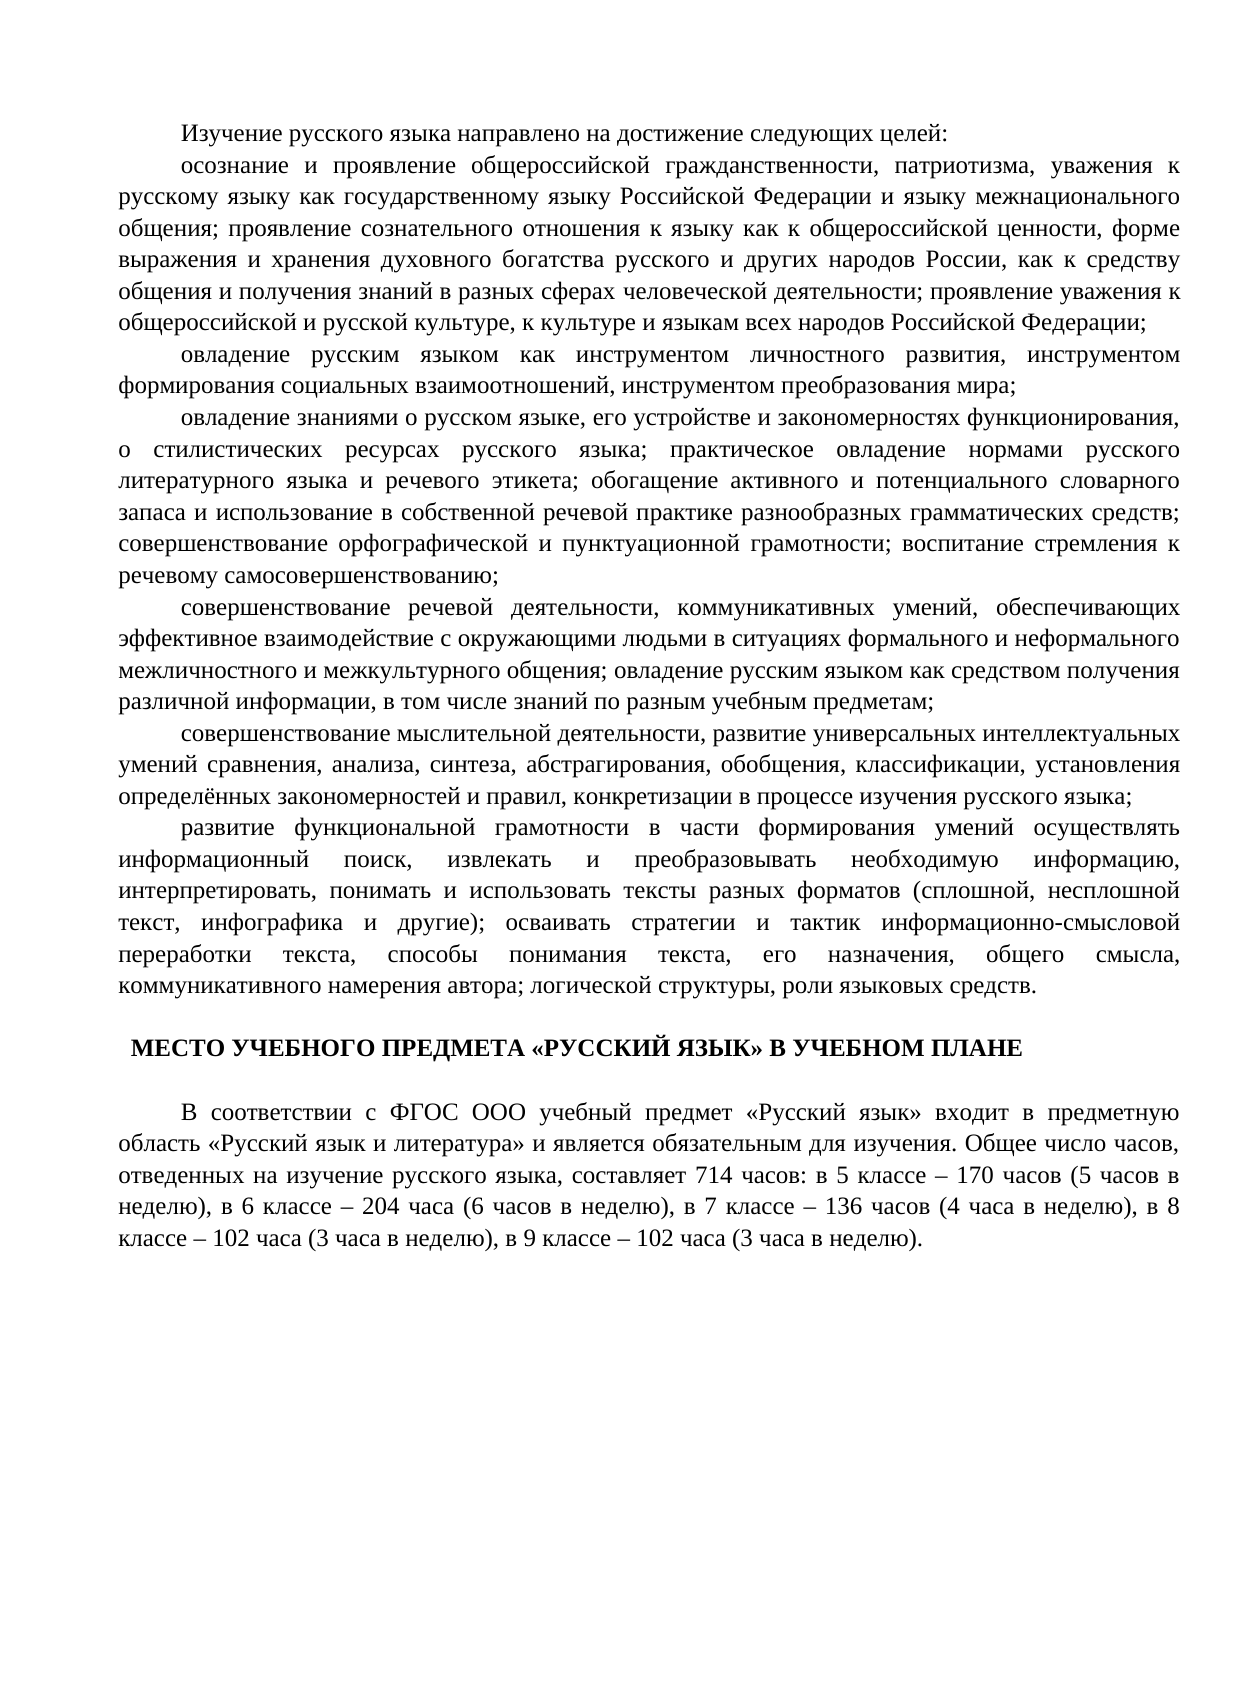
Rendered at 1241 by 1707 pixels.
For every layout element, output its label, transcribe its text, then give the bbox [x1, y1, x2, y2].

text МЕСТО УЧЕБНОГО ПРЕДМЕТА «РУССКИЙ ЯЗЫК» В УЧЕБНОМ ПЛАНЕ [131, 1033, 1181, 1062]
text овладение русским языком как инструментом личностного развития, инструментом формирования социальных взаимоотношений, инструментом преобразования мира; [118, 339, 1181, 399]
text совершенствование мыслительной деятельности, развитие универсальных интеллектуальных умений сравнения, анализа, синтеза, абстрагирования, обобщения, классификации, установления определённых закономерностей и правил, конкретизации в процессе изучения русского языка; [118, 718, 1181, 810]
text осознание и проявление общероссийской гражданственности, патриотизма, уважения к русскому языку как государственному языку Российской Федерации и языку межнационального общения; проявление сознательного отношения к языку как к общероссийской ценности, форме выражения и хранения духовного богатства русского и других народов России, как к средству общения и получения знаний в разных сферах ­человеческой деятельности; проявление уважения к общероссийской и русской культуре, к культуре и языкам всех народов Российской Федерации; [118, 150, 1181, 336]
text развитие функциональной грамотности в части формирования умений осуществлять информационный поиск, извлекать и преобразовывать необходимую информацию, интерпретировать, понимать и использовать тексты разных форматов (сплошной, несплошной текст, инфографика и другие); осваивать стратегии и тактик информационно-смысловой переработки текста, способы понимания текста, его назначения, общего смысла, коммуникативного намерения автора; логической структуры, роли языковых средств. [118, 812, 1181, 999]
text Изучение русского языка направлено на достижение следующих целей: [118, 118, 1181, 147]
text В соответствии с ФГОС ООО учебный предмет «Русский язык» входит в предметную область «Русский язык и литература» и является обязательным для изучения. Общее число часов, отведенных на изучение русского языка, составляет 714 часов: в 5 классе – 170 часов (5 часов в неделю), в 6 классе – 204 часа (6 часов в неделю), в 7 классе – 136 часов (4 часа в неделю), в 8 классе – 102 часа (3 часа в неделю), в 9 классе – 102 часа (3 часа в неделю). [118, 1097, 1181, 1252]
text овладение знаниями о русском языке, его устройстве и закономерностях функционирования, о стилистических ресурсах русского языка; практическое овладение нормами русского литературного языка и речевого этикета; обогащение активного и потенциального словарного запаса и использование в собственной речевой практике разнообразных грамматических средств; совершенствование орфографической и пунктуационной грамотности; воспитание стремления к речевому самосовершенствованию; [118, 402, 1181, 589]
text совершенствование речевой деятельности, коммуникативных умений, обеспечивающих эффективное взаимодействие с окружающими людьми в ситуациях формального и неформального межличностного и межкультурного общения; овладение русским языком как средством получения различной информации, в том числе знаний по разным учебным предметам; [118, 592, 1181, 715]
